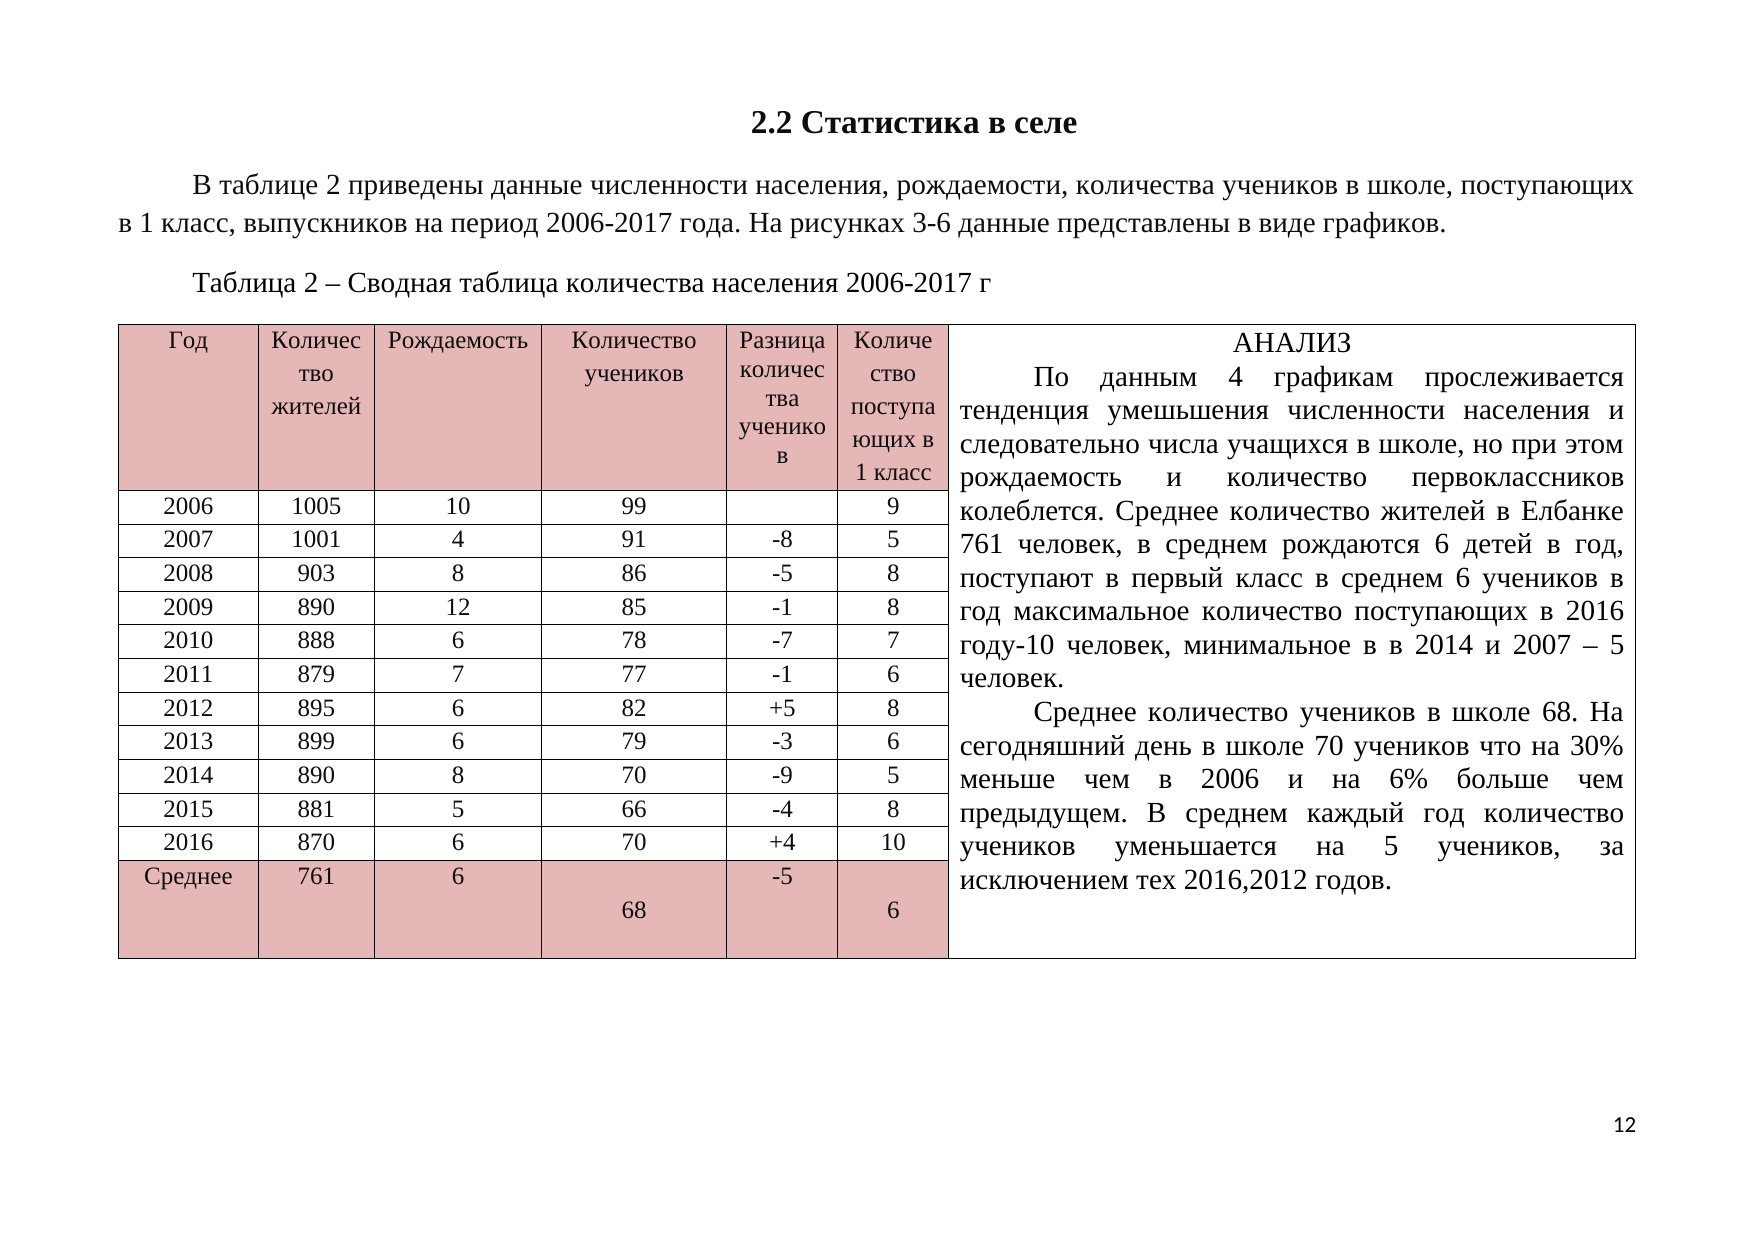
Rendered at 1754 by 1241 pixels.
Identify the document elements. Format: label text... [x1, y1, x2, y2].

table_cell 5 [838, 525, 948, 557]
table_cell -9 [727, 760, 837, 793]
table_cell 4 [375, 525, 541, 557]
table_cell 2015 [119, 794, 258, 826]
table_cell 888 [259, 625, 374, 658]
table_cell 1005 [259, 491, 374, 523]
table_cell 9 [838, 491, 948, 523]
table_cell 6 [838, 726, 948, 759]
table_cell 7 [838, 625, 948, 658]
table_cell 79 [542, 726, 726, 759]
table_cell 890 [259, 760, 374, 793]
table_cell 2006 [119, 491, 258, 523]
table_cell 8 [375, 760, 541, 793]
table_cell -8 [727, 525, 837, 557]
table_cell 895 [259, 693, 374, 725]
table_cell 8 [838, 558, 948, 591]
table_cell 8 [838, 794, 948, 826]
table_cell [727, 491, 837, 523]
table_cell Среднее [119, 861, 258, 958]
table_cell 5 [375, 794, 541, 826]
table_cell 8 [838, 592, 948, 624]
table_cell 91 [542, 525, 726, 557]
table_cell 85 [542, 592, 726, 624]
table_header Количество учеников [542, 325, 726, 490]
table_cell 6 [375, 861, 541, 958]
table_cell 10 [375, 491, 541, 523]
table_cell 66 [542, 794, 726, 826]
table_cell 70 [542, 827, 726, 860]
table_cell 2007 [119, 525, 258, 557]
table_cell 12 [375, 592, 541, 624]
table_cell 2013 [119, 726, 258, 759]
table_header АНАЛИЗ По данным 4 графикам прослеживается тенденция умешьшения численности населения и следовательно числа учащихся в школе, но при этом рождаемость и количество первоклассников колеблется. Среднее количество жителей в Елбанке 761 человек, в среднем рождаются 6 детей в год, поступают в первый класс в среднем 6 учеников в год максимальное количество поступающих в 2016 году-10 человек, минимальное в в 2014 и 2007 – 5 человек. Среднее количество учеников в школе 68. На сегодняшний день в школе 70 учеников что на 30% меньше чем в 2006 и на 6% больше чем предыдущем. В среднем каждый год количество учеников уменьшается на 5 учеников, за исключением тех 2016,2012 годов. [949, 325, 1635, 958]
text 2.2 Статистика в селе [118, 102, 1636, 140]
table_header Год [119, 325, 258, 490]
table_cell 8 [838, 693, 948, 725]
table_cell 6 [375, 726, 541, 759]
table_cell +5 [727, 693, 837, 725]
table_cell 899 [259, 726, 374, 759]
text В таблице 2 приведены данные численности населения, рождаемости, количества учеников в школе, поступающих в 1 класс, выпускников на период 2006-2017 года. На рисунках 3-6 данные представлены в виде графиков. [118, 167, 1636, 239]
table_cell 2012 [119, 693, 258, 725]
table_cell 2016 [119, 827, 258, 860]
table_cell 78 [542, 625, 726, 658]
table_cell 881 [259, 794, 374, 826]
table_cell 6 [838, 861, 948, 958]
table_cell 2009 [119, 592, 258, 624]
table_cell 68 [542, 861, 726, 958]
table_cell 903 [259, 558, 374, 591]
table_cell 77 [542, 659, 726, 692]
table_cell 2014 [119, 760, 258, 793]
table_cell 6 [375, 625, 541, 658]
table_cell -5 [727, 558, 837, 591]
table_cell 70 [542, 760, 726, 793]
table_cell 2011 [119, 659, 258, 692]
table_cell 6 [375, 827, 541, 860]
table_cell 6 [375, 693, 541, 725]
table_header Количество поступающих в 1 класс [838, 325, 948, 490]
table_cell 86 [542, 558, 726, 591]
table_header Количество жителей [259, 325, 374, 490]
table_header Рождаемость [375, 325, 541, 490]
text Таблица 2 – Сводная таблица количества населения 2006-2017 г [118, 265, 1636, 298]
table_cell +4 [727, 827, 837, 860]
table_cell 761 [259, 861, 374, 958]
table_cell 2008 [119, 558, 258, 591]
table_cell 82 [542, 693, 726, 725]
table_cell 1001 [259, 525, 374, 557]
table_cell 879 [259, 659, 374, 692]
table_cell 2010 [119, 625, 258, 658]
table_cell 99 [542, 491, 726, 523]
table_cell 10 [838, 827, 948, 860]
table_cell -4 [727, 794, 837, 826]
table_cell 890 [259, 592, 374, 624]
table_cell -3 [727, 726, 837, 759]
table_header Разница количества учеников [727, 325, 837, 490]
table_cell 6 [838, 659, 948, 692]
table_cell 5 [838, 760, 948, 793]
table_cell 870 [259, 827, 374, 860]
table_cell -1 [727, 592, 837, 624]
table_cell -7 [727, 625, 837, 658]
table_cell 7 [375, 659, 541, 692]
table_cell 8 [375, 558, 541, 591]
table_cell -1 [727, 659, 837, 692]
table_cell -5 [727, 861, 837, 958]
